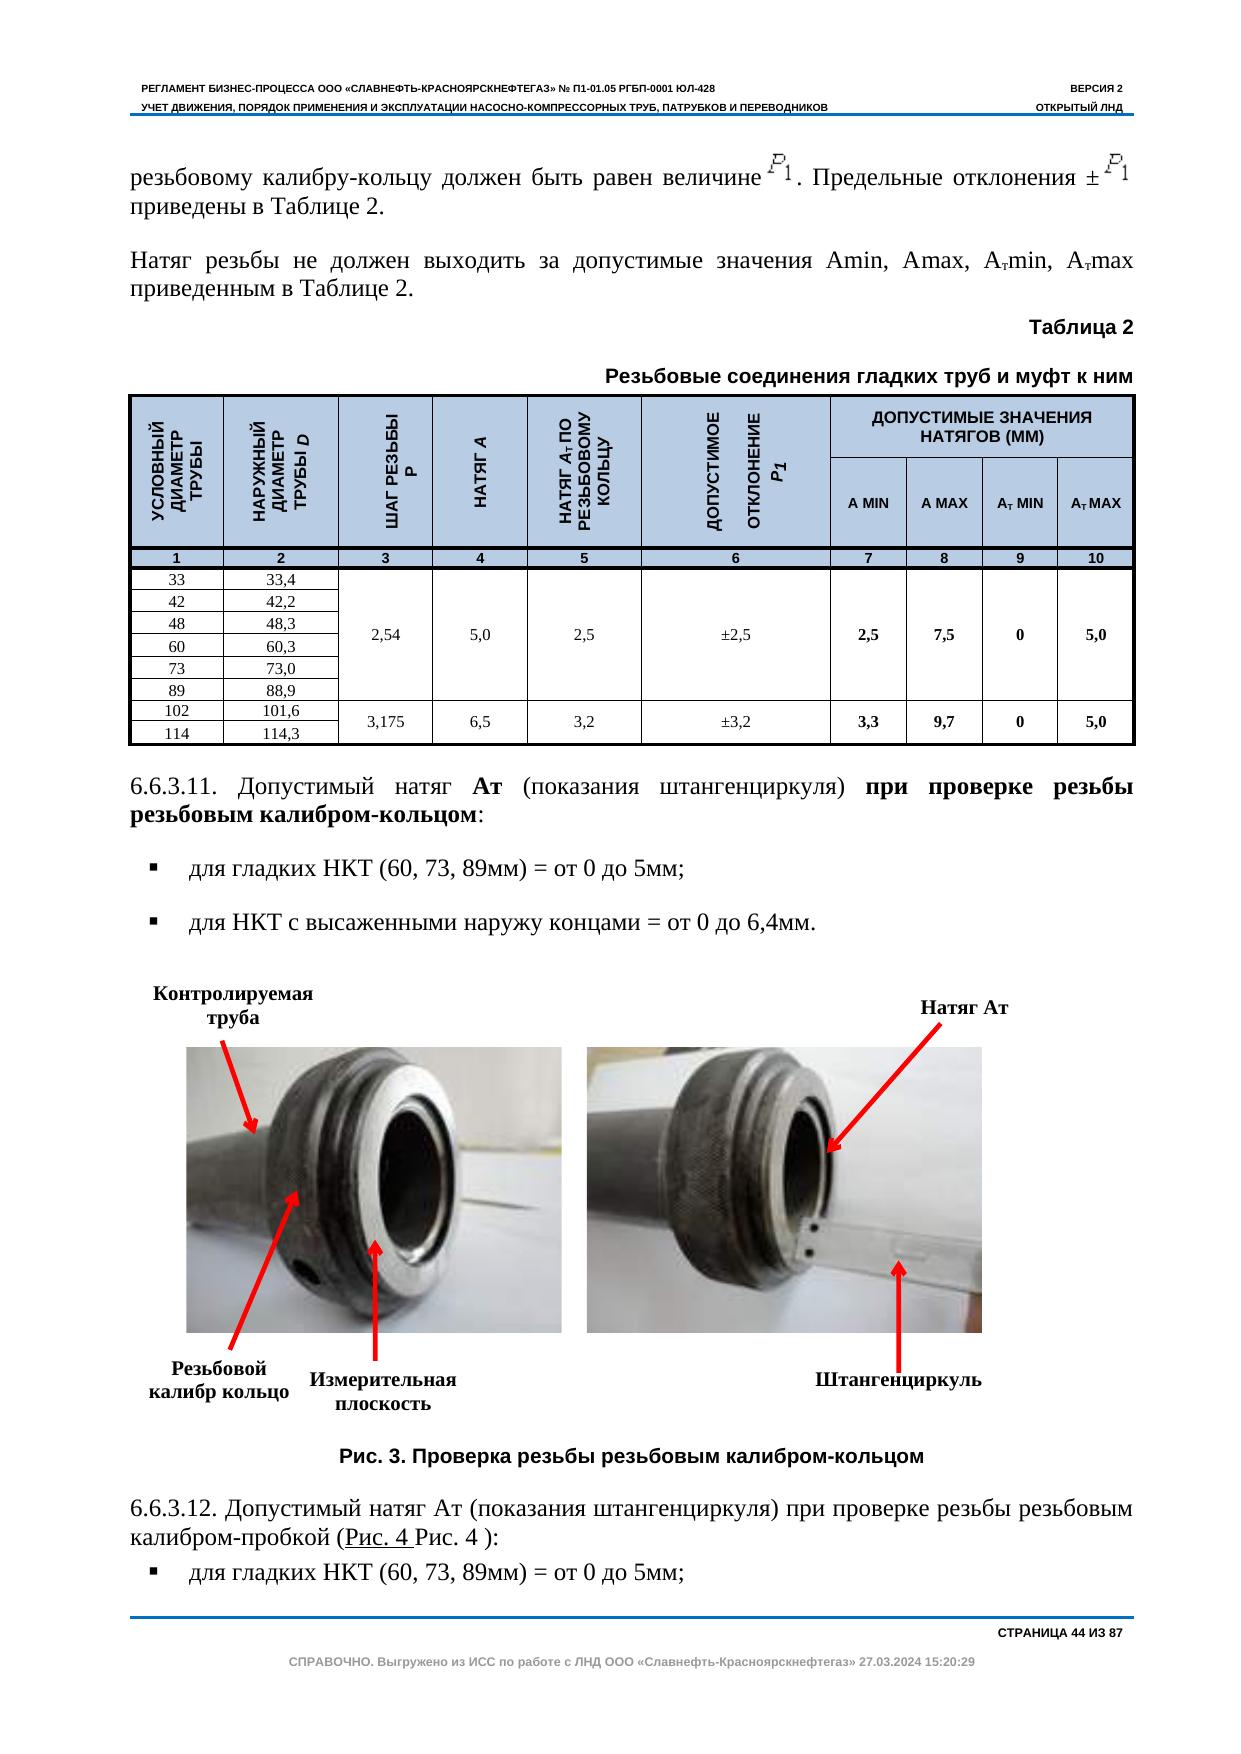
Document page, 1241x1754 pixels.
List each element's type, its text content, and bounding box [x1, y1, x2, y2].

table_cell 48 [132, 612, 223, 633]
picture [586, 1047, 982, 1333]
table_cell А MIN [831, 458, 906, 546]
table_cell 7,5 [907, 570, 982, 700]
table_cell 102 [132, 701, 223, 720]
text 6.6.3.12. Допустимый натяг Ат (показания штангенциркуля) при проверке резьбы резьбовым калибром-пробкой (Рис. 4 Рис. 4 ): [130, 1493, 1134, 1550]
table_cell 5 [528, 550, 641, 566]
table_cell 2,54 [339, 570, 432, 700]
table_header НАРУЖНЫЙ ДИАМЕТР ТРУБЫ D [224, 397, 338, 546]
list для НКТ с высаженными наружу концами = от 0 до 6,4мм. [148, 907, 1134, 936]
table_cell 114,3 [224, 721, 338, 743]
table_cell АТ MAX [1058, 458, 1132, 546]
table_cell 7 [831, 550, 906, 566]
table_cell 3,2 [528, 701, 641, 743]
table_header ДОПУСТИМЫЕ ЗНАЧЕНИЯ НАТЯГОВ (ММ) [831, 397, 1132, 457]
picture [186, 1047, 562, 1333]
table_cell 73 [132, 657, 223, 678]
table_cell 3,3 [831, 701, 906, 743]
table_cell 2 [224, 550, 338, 566]
table_cell 5,0 [1058, 701, 1132, 743]
table_header ШАГ РЕЗЬБЫ Р [339, 397, 432, 546]
picture [1100, 145, 1134, 186]
table_cell 114 [132, 721, 223, 743]
table_cell АТ MIN [983, 458, 1057, 546]
text Натяг резьбы не должен выходить за допустимые значения Аmin, Аmax, Атmin, Атmax приведенным в Таблице 2. [130, 245, 1134, 302]
table_cell 48,3 [224, 612, 338, 633]
table_cell 89 [132, 679, 223, 700]
table_header НАТЯГ А [433, 397, 527, 546]
table_cell 6,5 [433, 701, 527, 743]
table_cell 33 [132, 570, 223, 589]
table_cell ±2,5 [642, 570, 830, 700]
table_cell 6 [642, 550, 830, 566]
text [130, 145, 1134, 220]
table_cell 101,6 [224, 701, 338, 720]
table_cell 60 [132, 634, 223, 656]
table_cell 8 [907, 550, 982, 566]
table_cell А MAX [907, 458, 982, 546]
table_cell 0 [983, 570, 1057, 700]
table_header УСЛОВНЫЙ ДИАМЕТР ТРУБЫ [132, 397, 223, 546]
table_cell 33,4 [224, 570, 338, 589]
table_cell 2,5 [831, 570, 906, 700]
picture [762, 145, 797, 186]
table_cell 5,0 [1058, 570, 1132, 700]
table_cell 1 [132, 550, 223, 566]
table_cell 42 [132, 590, 223, 611]
text Рис. 3. Проверка резьбы резьбовым калибром-кольцом [130, 1444, 1134, 1468]
table_cell 2,5 [528, 570, 641, 700]
table_cell 9,7 [907, 701, 982, 743]
table_cell 10 [1058, 550, 1132, 566]
table_header ДОПУСТИМОЕ ОТКЛОНЕНИЕ Р1 [642, 397, 830, 546]
list для гладких НКТ (60, 73, 89мм) = от 0 до 5мм; [148, 853, 1134, 882]
table_cell 4 [433, 550, 527, 566]
list для гладких НКТ (60, 73, 89мм) = от 0 до 5мм; [148, 1557, 1134, 1585]
table_cell 9 [983, 550, 1057, 566]
text Таблица 2 [130, 315, 1134, 339]
table_cell 3,175 [339, 701, 432, 743]
table_cell 73,0 [224, 657, 338, 678]
table_cell 60,3 [224, 634, 338, 656]
table_cell 88,9 [224, 679, 338, 700]
table_cell ±3,2 [642, 701, 830, 743]
table_cell 3 [339, 550, 432, 566]
table_cell 5,0 [433, 570, 527, 700]
text 6.6.3.11. Допустимый натяг Ат (показания штангенциркуля) при проверке резьбы резьбовым калибром-кольцом: [130, 771, 1134, 828]
table_header НАТЯГ АТ ПО РЕЗЬБОВОМУ КОЛЬЦУ [528, 397, 641, 546]
text Резьбовые соединения гладких труб и муфт к ним [130, 364, 1134, 388]
table_cell 0 [983, 701, 1057, 743]
table_cell 42,2 [224, 590, 338, 611]
